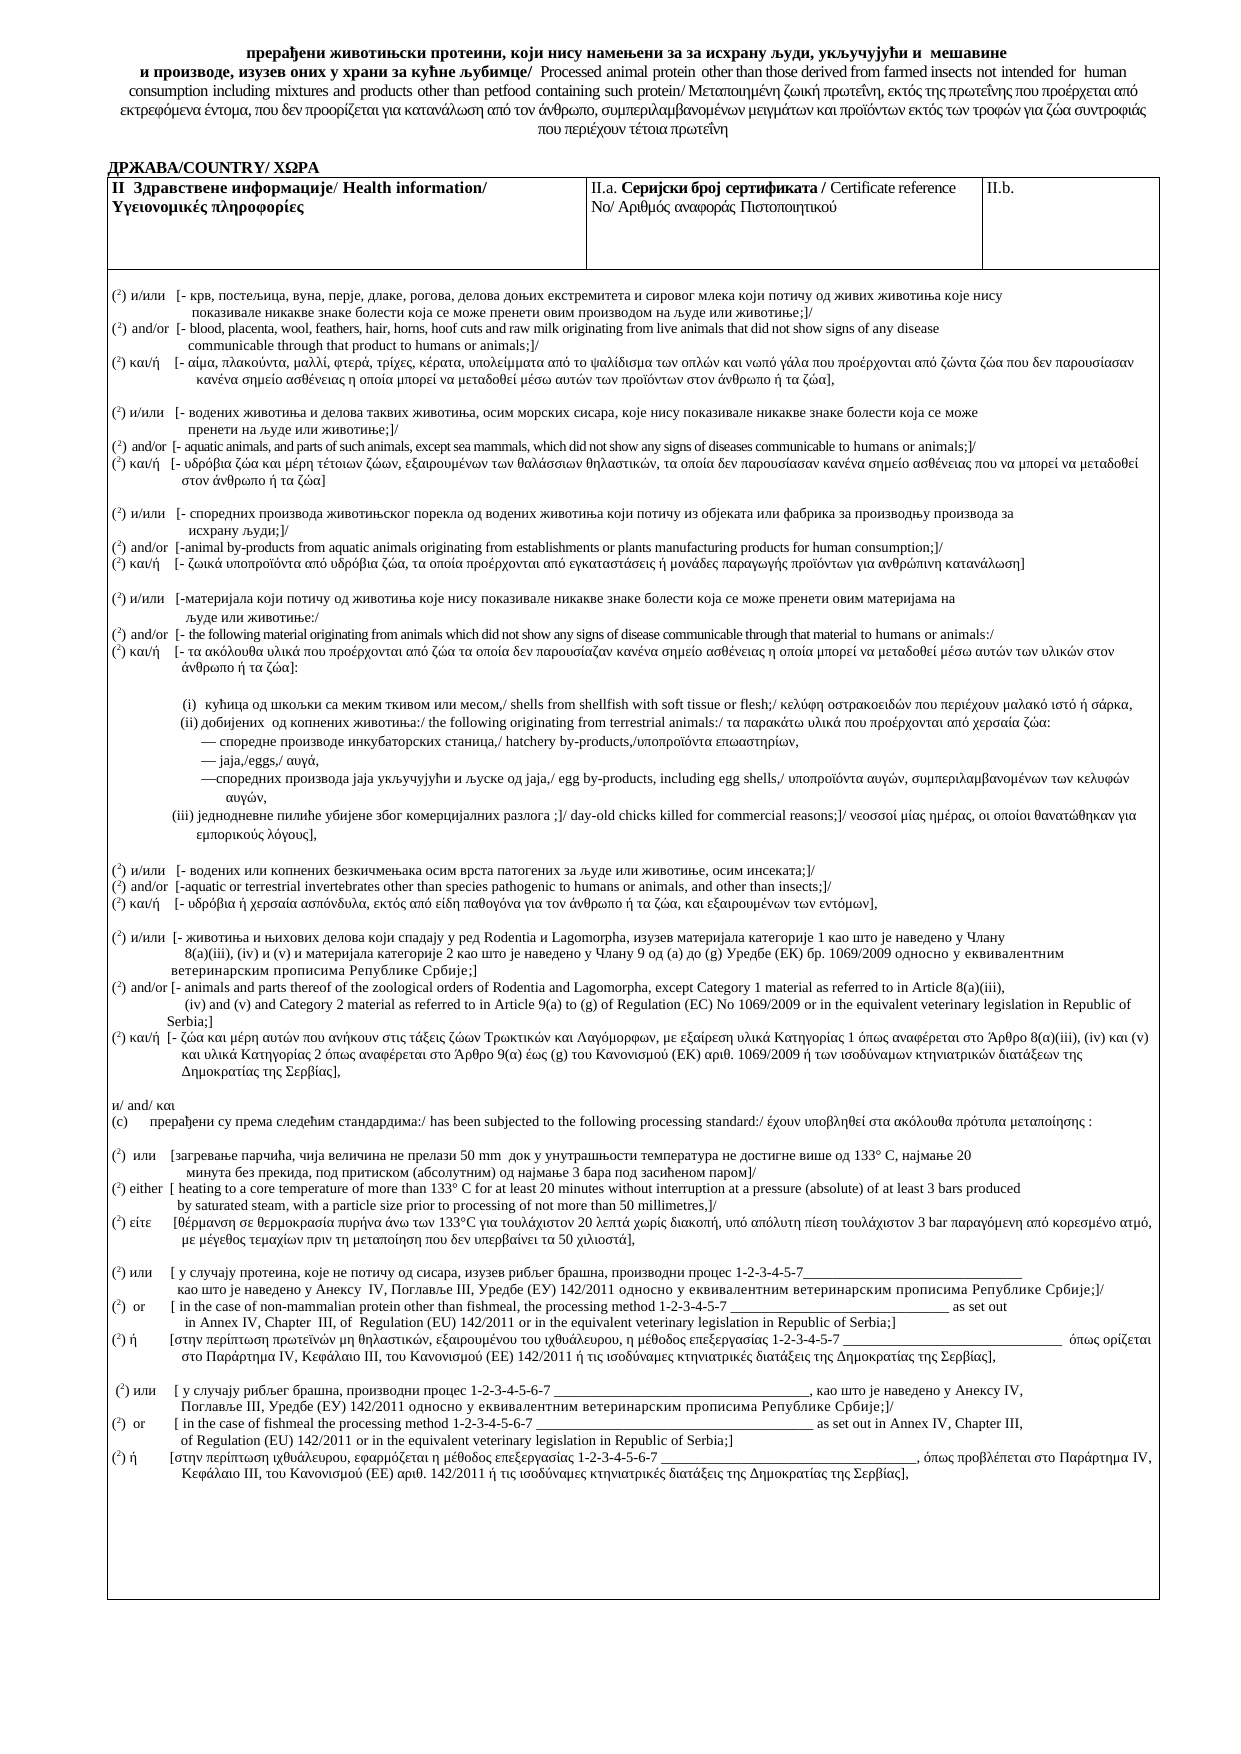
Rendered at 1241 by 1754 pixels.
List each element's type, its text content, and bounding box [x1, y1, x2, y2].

text ДРЖАВА/COUNTRY/ ΧΩΡΑ [107, 157, 1159, 177]
table_header II.b. [983, 178, 1159, 269]
text прерађени животињски протеини, који нису намењени за за исхрану људи, укључујући и мешавине [107, 42, 1146, 62]
text и производе, изузев оних у храни за кућне љубимце/ Processed animal protein other than those derived from farmed insects not intended for human [107, 62, 1159, 81]
table_header II Здравствене информације/ Health information/ Υγειονομικές πληροφορίες [108, 178, 586, 269]
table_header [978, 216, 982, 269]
table_cell (2) и/или [- крв, постељица, вуна, перје, длаке, рогова, делова доњих екстремитета и сировог млека који потичу од живих животиња које нису показивале никакве знаке болести која се може пренети овим производом на људе или животиње;]/ (2) and/or [- blood, placenta, wool, feathers, hair, horns, hoof cuts and raw milk originating from live animals that did not show signs of any disease communicable through that product to humans or animals;]/ (2) και/ή [- αίμα, πλακούντα, μαλλί, φτερά, τρίχες, κέρατα, υπολείμματα από το ψαλίδισμα των οπλών και νωπό γάλα που προέρχονται από ζώντα ζώα που δεν παρουσίασαν κανένα σημείο ασθένειας η οποία μπορεί να μεταδοθεί μέσω αυτών των προϊόντων στον άνθρωπο ή τα ζώα], (2) и/или [- водених животиња и делова таквих животиња, осим морских сисара, које нису показивале никакве знаке болести која се може пренети на људе или животиње;]/ (2) and/or [- aquatic animals, and parts of such animals, except sea mammals, which did not show any signs of diseases communicable to humans or animals;]/ (2) και/ή [- υδρόβια ζώα και μέρη τέτοιων ζώων, εξαιρουμένων των θαλάσσιων θηλαστικών, τα οποία δεν παρουσίασαν κανένα σημείο ασθένειας που να μπορεί να μεταδοθεί στον άνθρωπο ή τα ζώα] (2) и/или [- споредних производа животињског порекла од водених животиња који потичу из објеката или фабрика за производњу производа за исхрану људи;]/ (2) and/or [-animal by-products from aquatic animals originating from establishments or plants manufacturing products for human consumption;]/ (2) και/ή [- ζωικά υποπροϊόντα από υδρόβια ζώα, τα οποία προέρχονται από εγκαταστάσεις ή μονάδες παραγωγής προϊόντων για ανθρώπινη κατανάλωση] (2) и/или [-материјала који потичу од животиња које нису показивале никакве знаке болести која се може пренети овим материјама на људе или животиње:/ (2) and/or [- the following material originating from animals which did not show any signs of disease communicable through that material to humans or animals:/ (2) και/ή [- τα ακόλουθα υλικά που προέρχονται από ζώα τα οποία δεν παρουσίαζαν κανένα σημείο ασθένειας η οποία μπορεί να μεταδοθεί μέσω αυτών των υλικών στον άνθρωπο ή τα ζώα]: кућица од шкољки са меким ткивом или месом,/ shells from shellfish with soft tissue or flesh;/ κελύφη οστρακοειδών που περιέχουν μαλακό ιστό ή σάρκα, добијених од копнених животиња:/ the following originating from terrestrial animals:/ τα παρακάτω υλικά που προέρχονται από χερσαία ζώα: — споредне производе инкубаторских станица,/ hatchery by-products,/υποπροϊόντα επωαστηρίων, — јаја,/eggs,/ αυγά, —споредних производа јаја укључујући и љуске од јаја,/ egg by-products, including egg shells,/ υποπροϊόντα αυγών, συμπεριλαμβανομένων των κελυφών αυγών, (iii) једнодневне пилиће убијене због комерцијалних разлога ;]/ day-old chicks killed for commercial reasons;]/ νεοσσοί μίας ημέρας, οι οποίοι θανατώθηκαν για εμπορικούς λόγους], (2) и/или [- водених или копнених безкичмењака осим врста патогених за људе или животиње, осим инсеката;]/ (2) and/or [-aquatic or terrestrial invertebrates other than species pathogenic to humans or animals, and other than insects;]/ (2) και/ή [- υδρόβια ή χερσαία ασπόνδυλα, εκτός από είδη παθογόνα για τον άνθρωπο ή τα ζώα, και εξαιρουμένων των εντόμων], (2) и/или [- животиња и њихових делова који спадају у ред Rodentia и Lagomorpha, изузев материјала категорије 1 као што је наведено у Члану 8(a)(iii), (iv) и (v) и материјала категорије 2 као што је наведено у Члану 9 од (a) до (g) Уредбе (ЕК) бр. 1069/2009 односно у еквивалентним ветеринарским прописима Републике Србије;] (2) and/or [- animals and parts thereof of the zoological orders of Rodentia and Lagomorpha, except Category 1 material as referred to in Article 8(a)(iii), (iv) and (v) and Category 2 material as referred to in Article 9(a) to (g) of Regulation (EC) No 1069/2009 or in the equivalent veterinary legislation in Republic of Serbia;] (2) και/ή [- ζώα και μέρη αυτών που ανήκουν στις τάξεις ζώων Τρωκτικών και Λαγόμορφων, με εξαίρεση υλικά Κατηγορίας 1 όπως αναφέρεται στο Άρθρο 8(α)(iii), (iv) και (v) και υλικά Κατηγορίας 2 όπως αναφέρεται στο Άρθρο 9(α) έως (g) του Κανονισμού (ΕΚ) αριθ. 1069/2009 ή των ισοδύναμων κτηνιατρικών διατάξεων της Δημοκρατίας της Σερβίας], и/ and/ και (с) прерађени су према следећим стандардима:/ has been subjected to the following processing standard:/ έχουν υποβληθεί στα ακόλουθα πρότυπα μεταποίησης : (2) или [загревање парчића, чија величина не прелази 50 mm док у унутрашњости температура не достигне више од 133° С, најмање 20 минута без прекида, под притиском (абсолутним) од најмање 3 бара под засићеном паром]/ (2) either [ heating to a core temperature of more than 133° C for at least 20 minutes without interruption at a pressure (absolute) of at least 3 bars produced by saturated steam, with a particle size prior to processing of not more than 50 millimetres,]/ (2) είτε [θέρμανση σε θερμοκρασία πυρήνα άνω των 133°C για τουλάχιστον 20 λεπτά χωρίς διακοπή, υπό απόλυτη πίεση τουλάχιστον 3 bar παραγόμενη από κορεσμένο ατμό, με μέγεθος τεμαχίων πριν τη μεταποίηση που δεν υπερβαίνει τα 50 χιλιοστά], (2) или [ у случају протеина, које не потичу од сисара, изузев рибљег брашна, производни процес 1-2-3-4-5-7______________________________ као што је наведено у Aнексу IV, Поглавље III, Уредбе (ЕУ) 142/2011 односно у еквивалентним ветеринарским прописима Републике Србије;]/ (2) or [ in the case of non-mammalian protein other than fishmeal, the processing method 1-2-3-4-5-7 ______________________________ as set out in Annex IV, Chapter III, of Regulation (EU) 142/2011 or in the equivalent veterinary legislation in Republic of Serbia;] (2) ή [στην περίπτωση πρωτεϊνών μη θηλαστικών, εξαιρουμένου του ιχθυάλευρου, η μέθοδος επεξεργασίας 1-2-3-4-5-7 ______________________________ όπως ορίζεται στο Παράρτημα IV, Κεφάλαιο III, του Κανονισμού (ΕΕ) 142/2011 ή τις ισοδύναμες κτηνιατρικές διατάξεις της Δημοκρατίας της Σερβίας], (2) или [ у случају рибљег брашна, производни процес 1-2-3-4-5-6-7 ___________________________________, као што је наведено у Анексу IV, Поглавље III, Уредбе (ЕУ) 142/2011 односно у еквивалентним ветеринарским прописима Републике Србије;]/ (2) or [ in the case of fishmeal the processing method 1-2-3-4-5-6-7 ______________________________________ as set out in Annex IV, Chapter III, of Regulation (EU) 142/2011 or in the equivalent veterinary legislation in Republic of Serbia;] (2) ή [στην περίπτωση ιχθυάλευρου, εφαρμόζεται η μέθοδος επεξεργασίας 1-2-3-4-5-6-7 ___________________________________, όπως προβλέπεται στο Παράρτημα IV, Κεφάλαιο III, του Κανονισμού (ΕΕ) αριθ. 142/2011 ή τις ισοδύναμες κτηνιατρικές διατάξεις της Δημοκρατίας της Σερβίας], [108, 270, 1159, 1598]
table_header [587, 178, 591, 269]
text consumption including mixtures and products other than petfood containing such protein/ Μεταποιημένη ζωική πρωτεΐνη, εκτός της πρωτεΐνης που προέρχεται από εκτρεφόμενα έντομα, που δεν προορίζεται για κατανάλωση από τον άνθρωπο, συμπεριλαμβανομένων μειγμάτων και προϊόντων εκτός των τροφών για ζώα συντροφιάς που περιέχουν τέτοια πρωτεΐνη [107, 81, 1159, 138]
